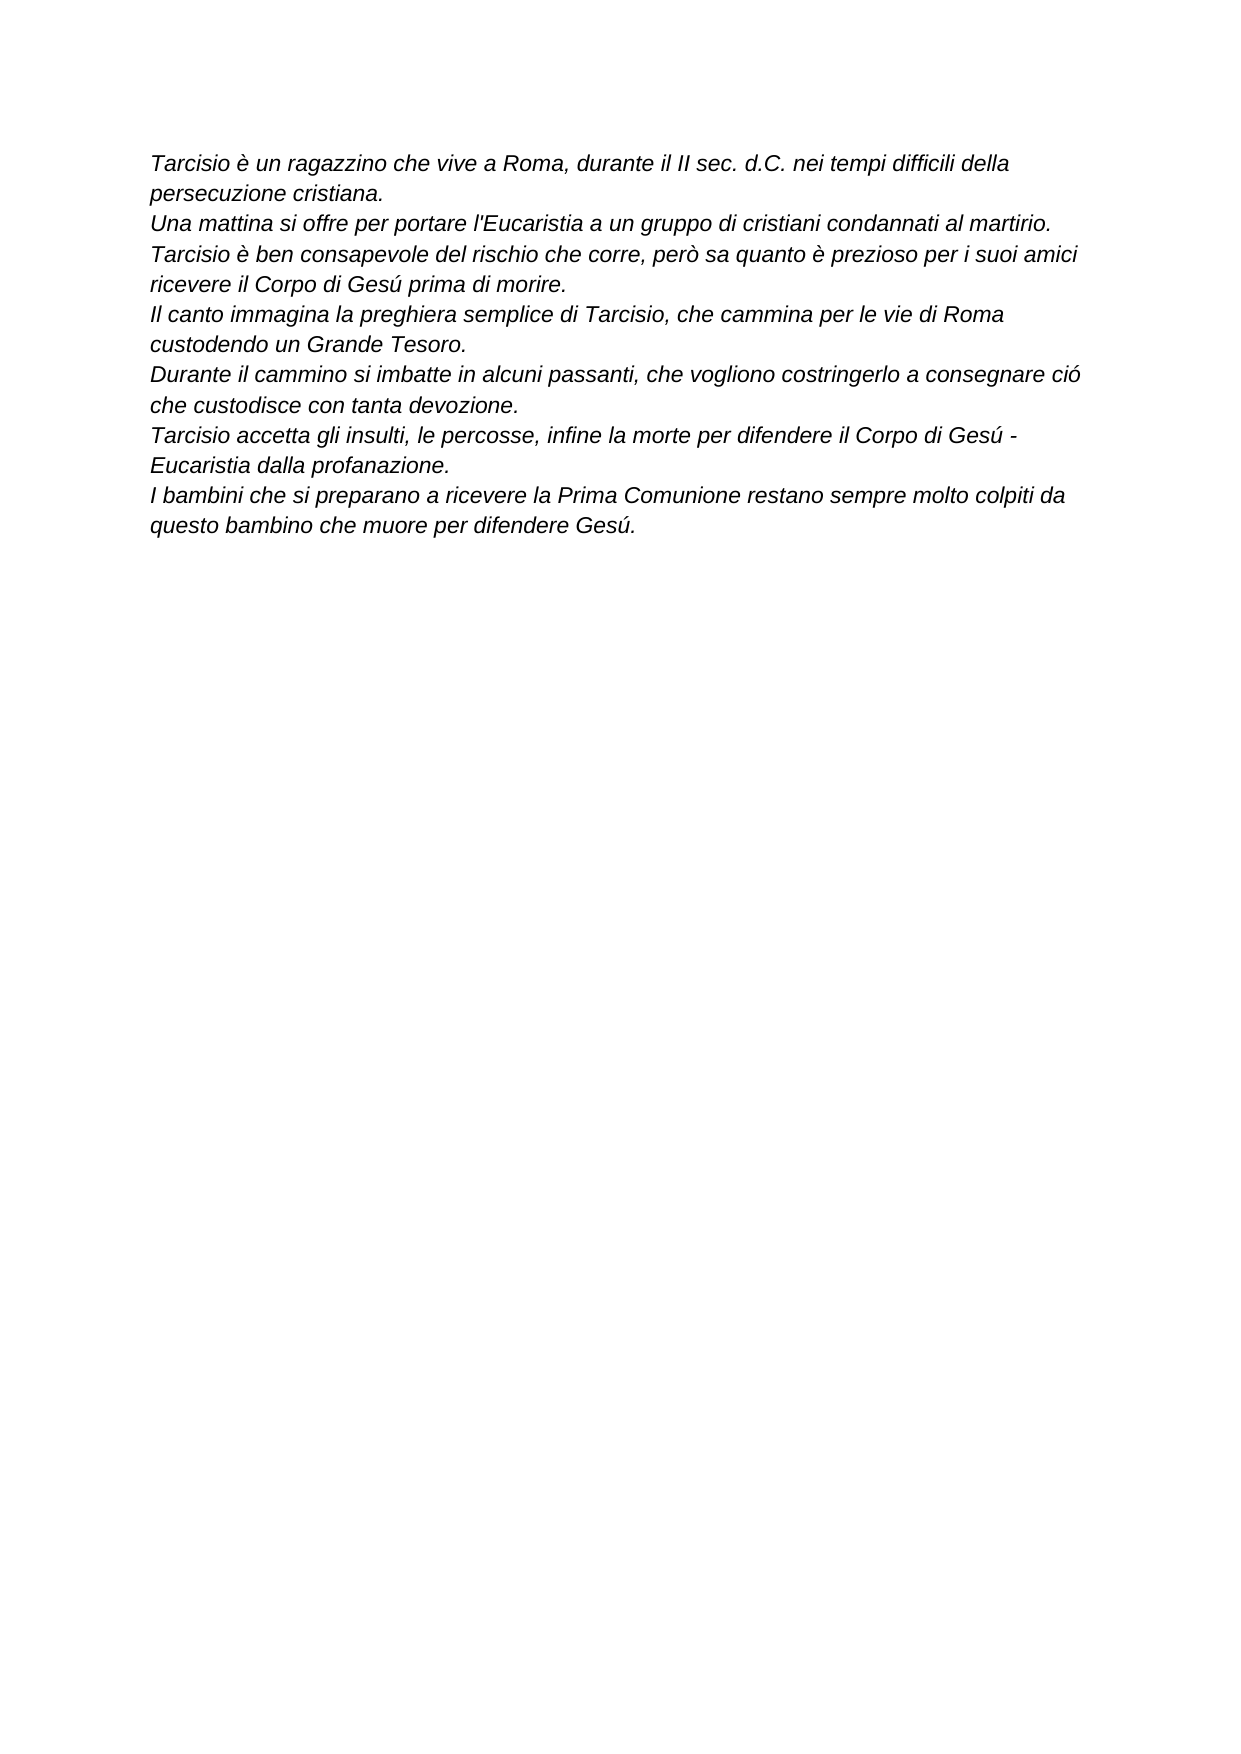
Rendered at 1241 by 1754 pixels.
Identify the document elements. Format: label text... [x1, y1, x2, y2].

text Una mattina si offre per portare l'Eucaristia a un gruppo di cristiani condannati al martirio. [150, 210, 1090, 237]
text Durante il cammino si imbatte in alcuni passanti, che vogliono costringerlo a consegnare ció che custodisce con tanta devozione. [150, 361, 1090, 418]
text Tarcisio è un ragazzino che vive a Roma, durante il II sec. d.C. nei tempi difficili della persecuzione cristiana. [150, 150, 1090, 207]
text Tarcisio è ben consapevole del rischio che corre, però sa quanto è prezioso per i suoi amici ricevere il Corpo di Gesú prima di morire. [150, 241, 1090, 297]
text Tarcisio accetta gli insulti, le percosse, infine la morte per difendere il Corpo di Gesú - Eucaristia dalla profanazione. [150, 422, 1090, 478]
text I bambini che si preparano a ricevere la Prima Comunione restano sempre molto colpiti da questo bambino che muore per difendere Gesú. [150, 482, 1090, 539]
text Il canto immagina la preghiera semplice di Tarcisio, che cammina per le vie di Roma custodendo un Grande Tesoro. [150, 301, 1090, 358]
